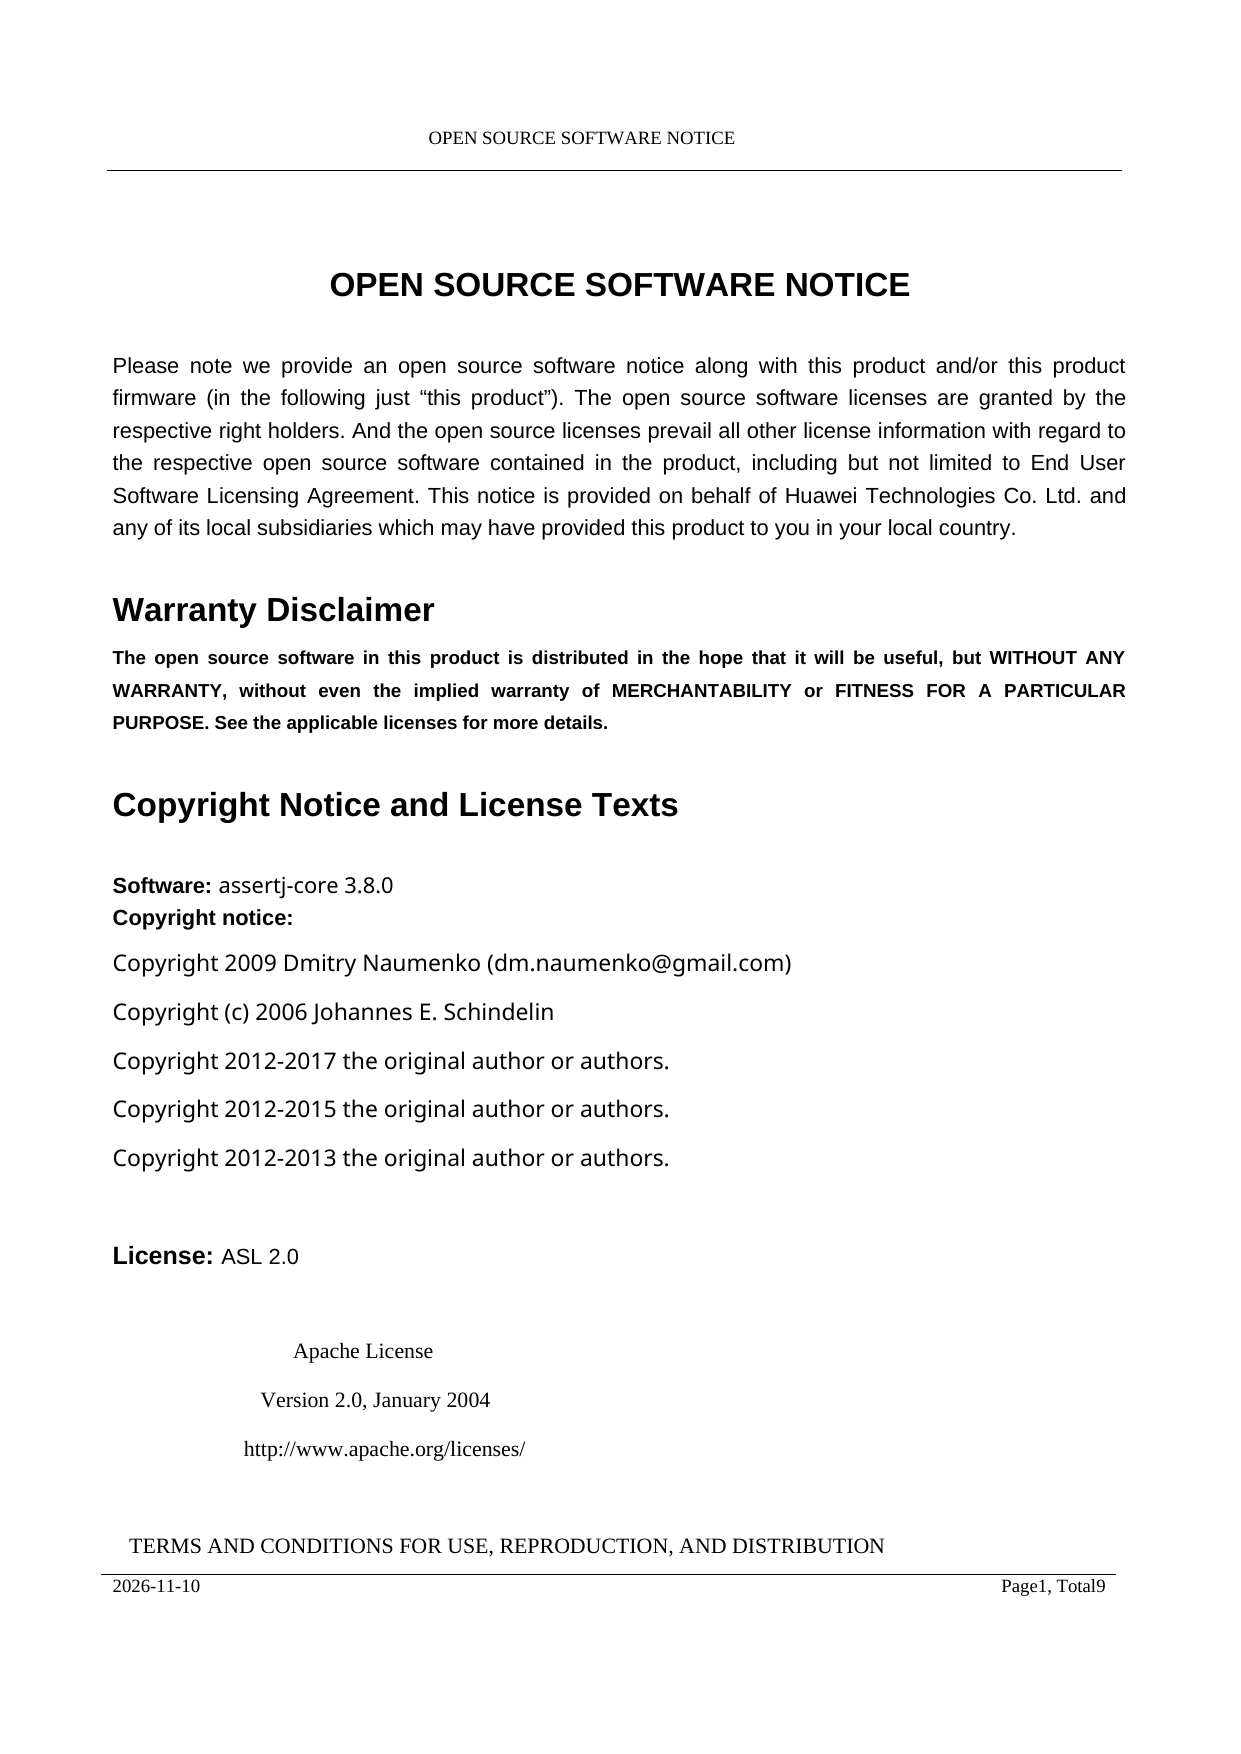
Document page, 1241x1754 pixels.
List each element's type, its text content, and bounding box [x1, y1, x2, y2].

text Copyright notice: [112, 901, 1128, 934]
text The open source software in this product is distributed in the hope that it will be useful, but WITHOUT ANY WARRANTY, without even the implied warranty of MERCHANTABILITY or FITNESS FOR A PARTICULAR PURPOSE. See the applicable licenses for more details. [112, 641, 1128, 739]
text Copyright 2009 Dmitry Naumenko (dm.naumenko@gmail.com) Copyright (c) 2006 Johannes E. Schindelin Copyright 2012-2017 the original author or authors. Copyright 2012-2015 the original author or authors. Copyright 2012-2013 the original author or authors. [112, 947, 1128, 1223]
text License: ASL 2.0 [112, 1239, 1128, 1272]
text Please note we provide an open source software notice along with this product and/or this product firmware (in the following just “this product”). The open source software licenses are granted by the respective right holders. And the open source licenses prevail all other license information with regard to the respective open source software contained in the product, including but not limited to End User Software Licensing Agreement. This notice is provided on behalf of Huawei Technologies Co. Ltd. and any of its local subsidiaries which may have provided this product to you in your local country. [112, 349, 1128, 544]
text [112, 1286, 1128, 1562]
text Warranty Disclaimer [112, 576, 1128, 641]
text Software: assertj-core 3.8.0 [112, 869, 1128, 901]
text OPEN SOURCE SOFTWARE NOTICE [112, 251, 1128, 316]
text Copyright Notice and License Texts [112, 771, 1128, 836]
